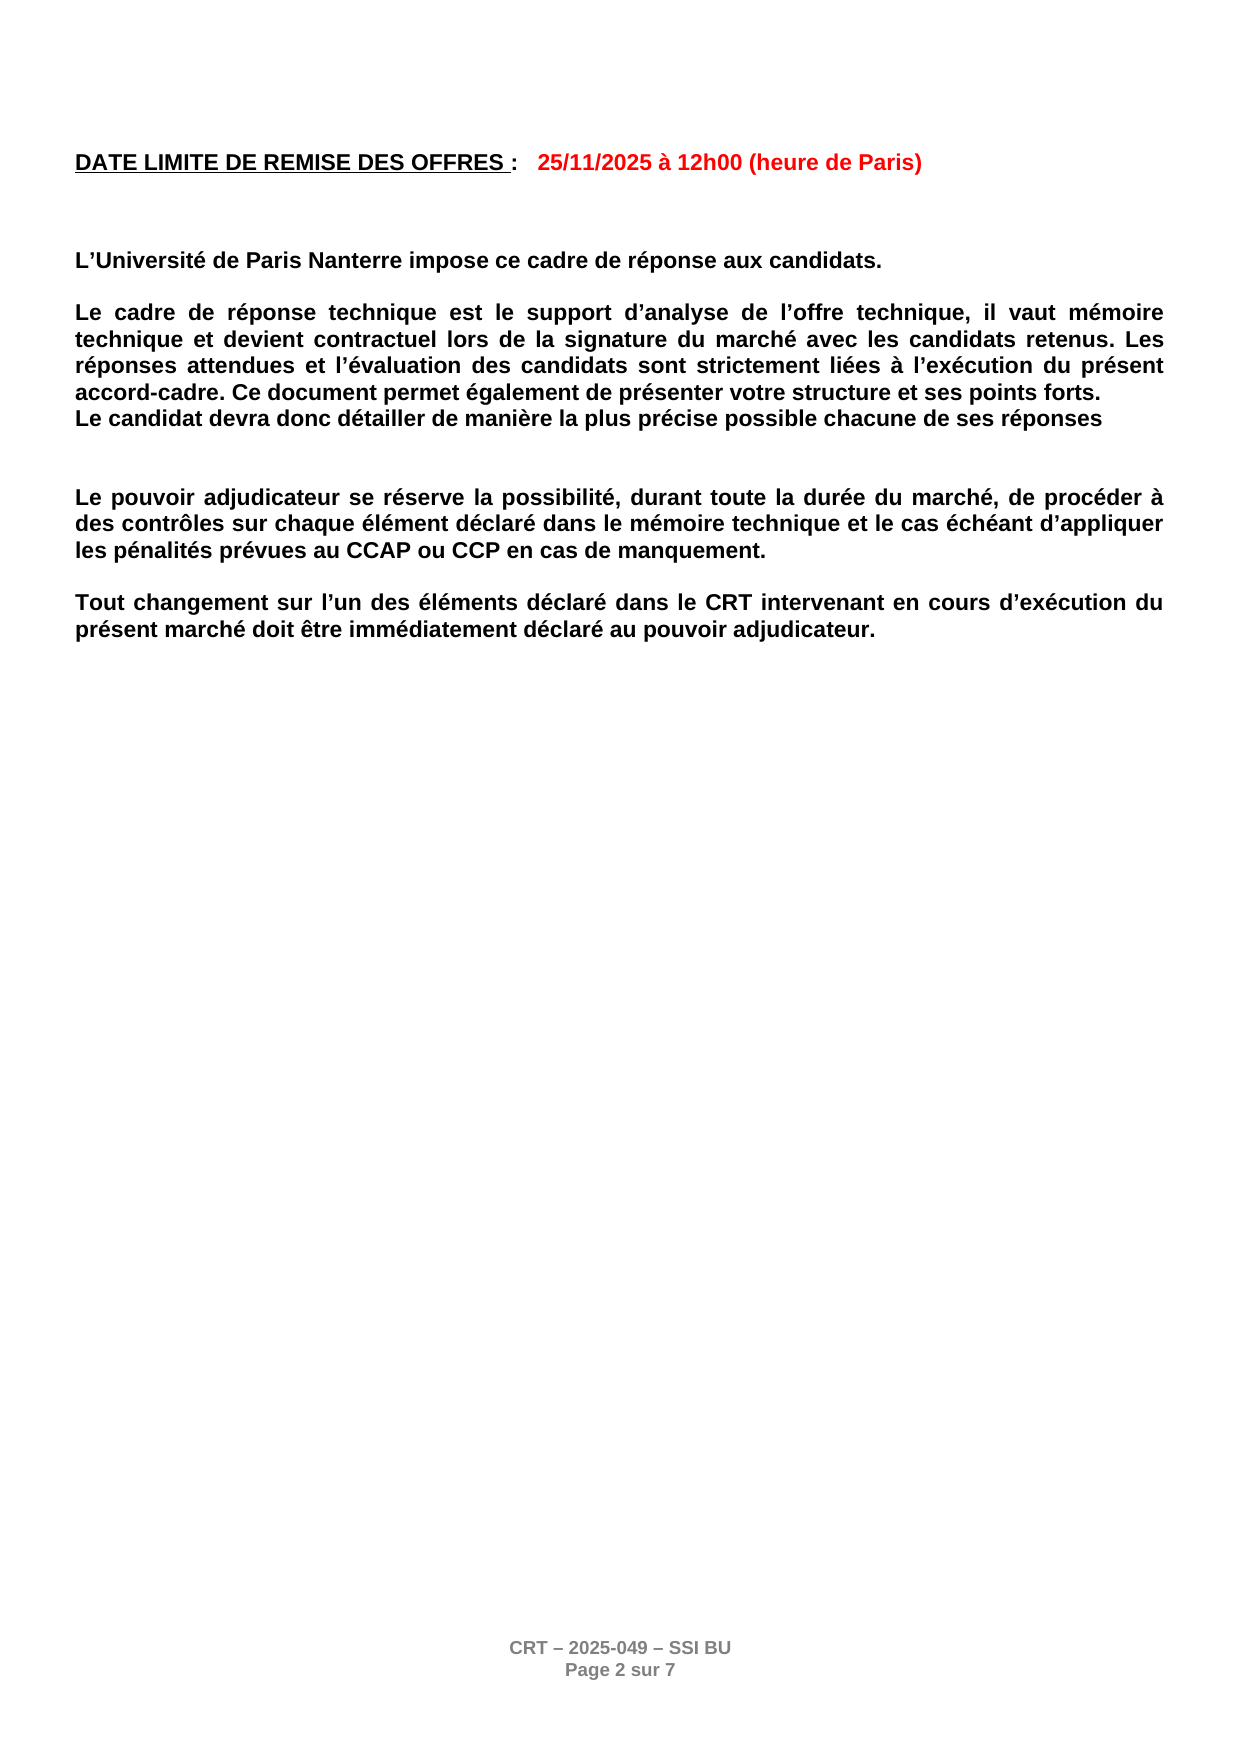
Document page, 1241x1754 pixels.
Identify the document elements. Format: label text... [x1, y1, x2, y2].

text Tout changement sur l’un des éléments déclaré dans le CRT intervenant en cours d’exécution du présent marché doit être immédiatement déclaré au pouvoir adjudicateur. [75, 589, 1165, 642]
text DATE LIMITE DE REMISE DES OFFRES : à 12h00 (heure de Paris) [75, 149, 1165, 175]
text Le pouvoir adjudicateur se réserve la possibilité, durant toute la durée du marché, de procéder à des contrôles sur chaque élément déclaré dans le mémoire technique et le cas échéant d’appliquer les pénalités prévues au CCAP ou CCP en cas de manquement. [75, 484, 1165, 563]
text L’Université de Paris Nanterre impose ce cadre de réponse aux candidats. [75, 247, 1165, 273]
text Le cadre de réponse technique est le support d’analyse de l’offre technique, il vaut mémoire technique et devient contractuel lors de la signature du marché avec les candidats retenus. Les réponses attendues et l’évaluation des candidats sont strictement liées à l’exécution du présent accord-cadre. Ce document permet également de présenter votre structure et ses points forts. [75, 299, 1165, 405]
text Le candidat devra donc détailler de manière la plus précise possible chacune de ses réponses [75, 405, 1165, 431]
